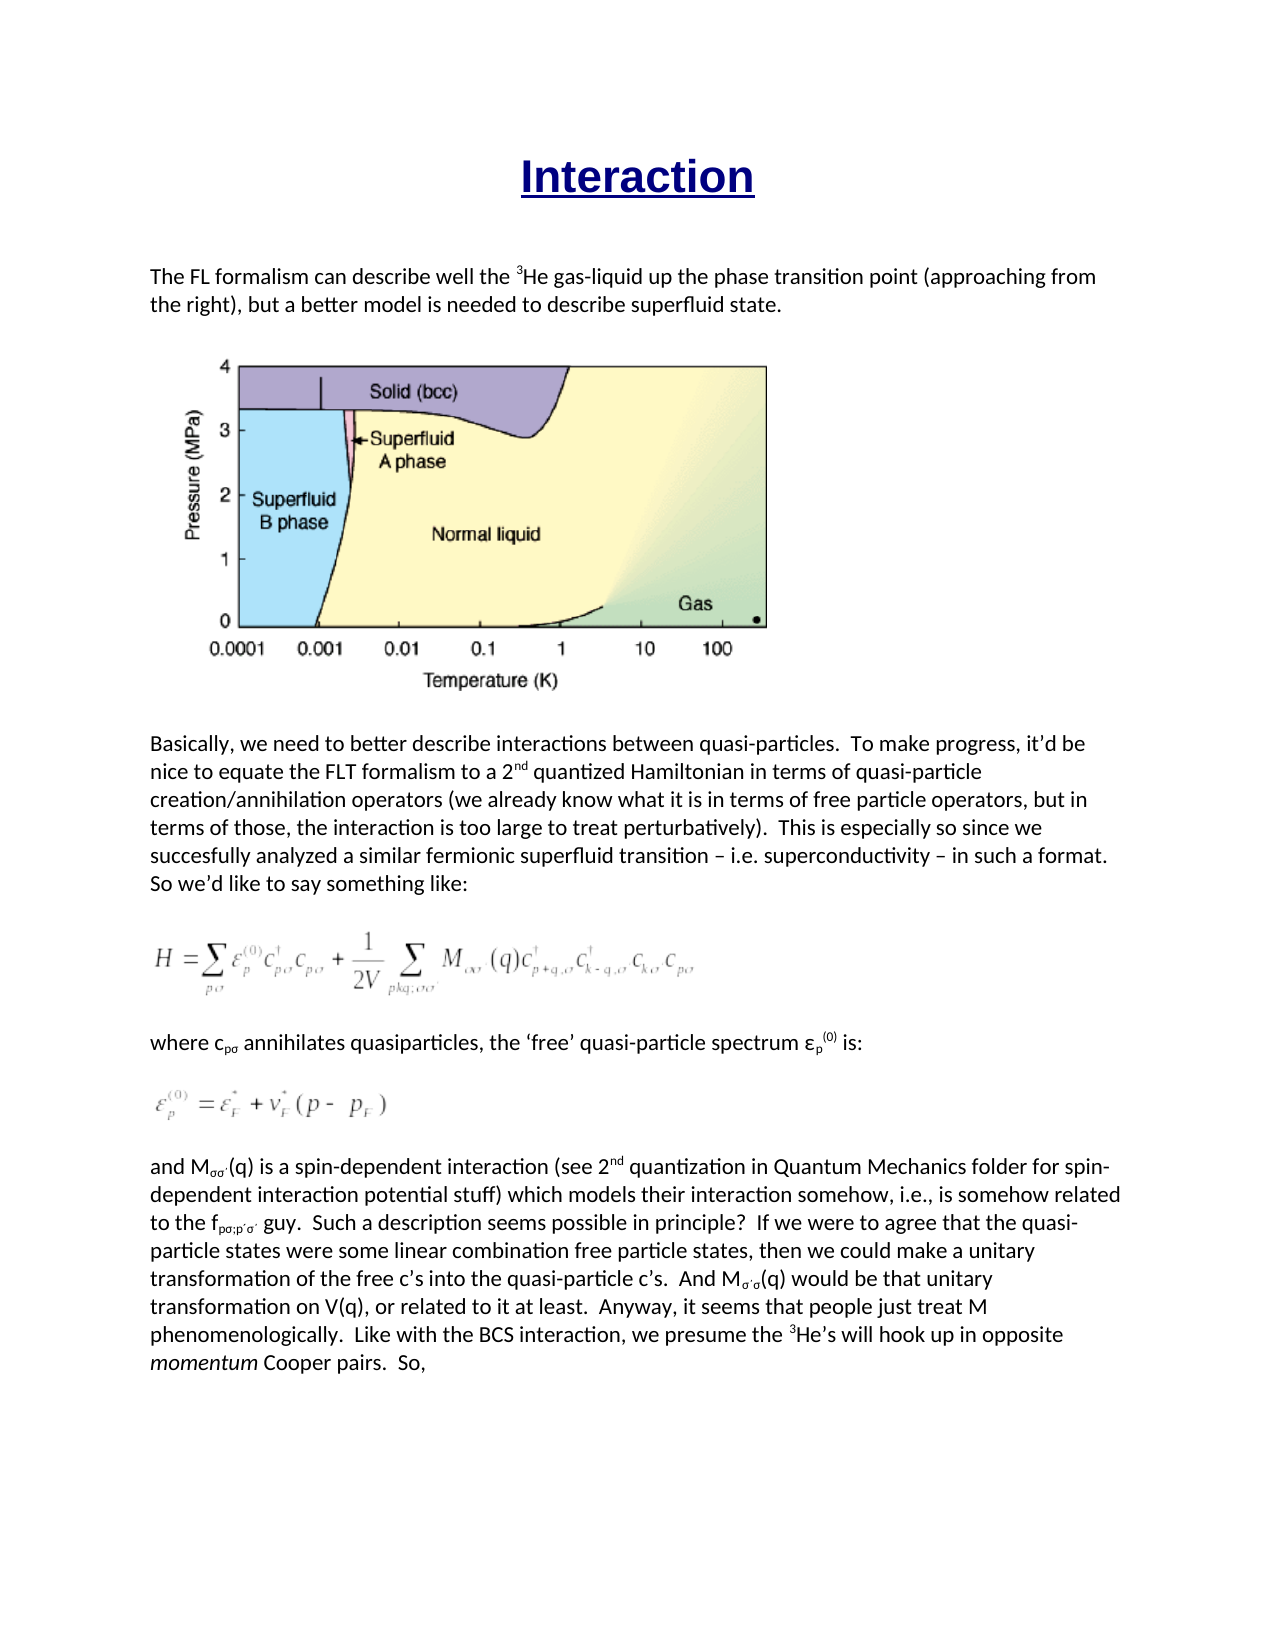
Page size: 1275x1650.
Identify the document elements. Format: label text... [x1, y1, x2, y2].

text The FL formalism can describe well the 3He gas-liquid up the phase transition point (approaching from the right), but a better model is needed to describe superfluid state. [150, 262, 1125, 318]
text where cpσ annihilates quasiparticles, the ‘free’ quasi-particle spectrum εp(0) is: [150, 1028, 1125, 1057]
text Basically, we need to better describe interactions between quasi-particles. To make progress, it’d be nice to equate the FLT formalism to a 2nd quantized Hamiltonian in terms of quasi-particle creation/annihilation operators (we already know what it is in terms of free particle operators, but in terms of those, the interaction is too large to treat perturbatively). This is especially so since we succesfully analyzed a similar fermionic superfluid transition – i.e. superconductivity – in such a format. So we’d like to say something like: [150, 729, 1125, 897]
text and Mσσ´(q) is a spin-dependent interaction (see 2nd quantization in Quantum Mechanics folder for spin-dependent interaction potential stuff) which models their interaction somehow, i.e., is somehow related to the fpσ;p´σ´ guy. Such a description seems possible in principle? If we were to agree that the quasi-particle states were some linear combination free particle states, then we could make a unitary transformation of the free c’s into the quasi-particle c’s. And Mσ´σ(q) would be that unitary transformation on V(q), or related to it at least. Anyway, it seems that people just treat M phenomenologically. Like with the BCS interaction, we presume the 3He’s will hook up in opposite momentum Cooper pairs. So, [150, 1152, 1125, 1377]
text Interaction [150, 150, 1125, 203]
picture [150, 346, 786, 702]
